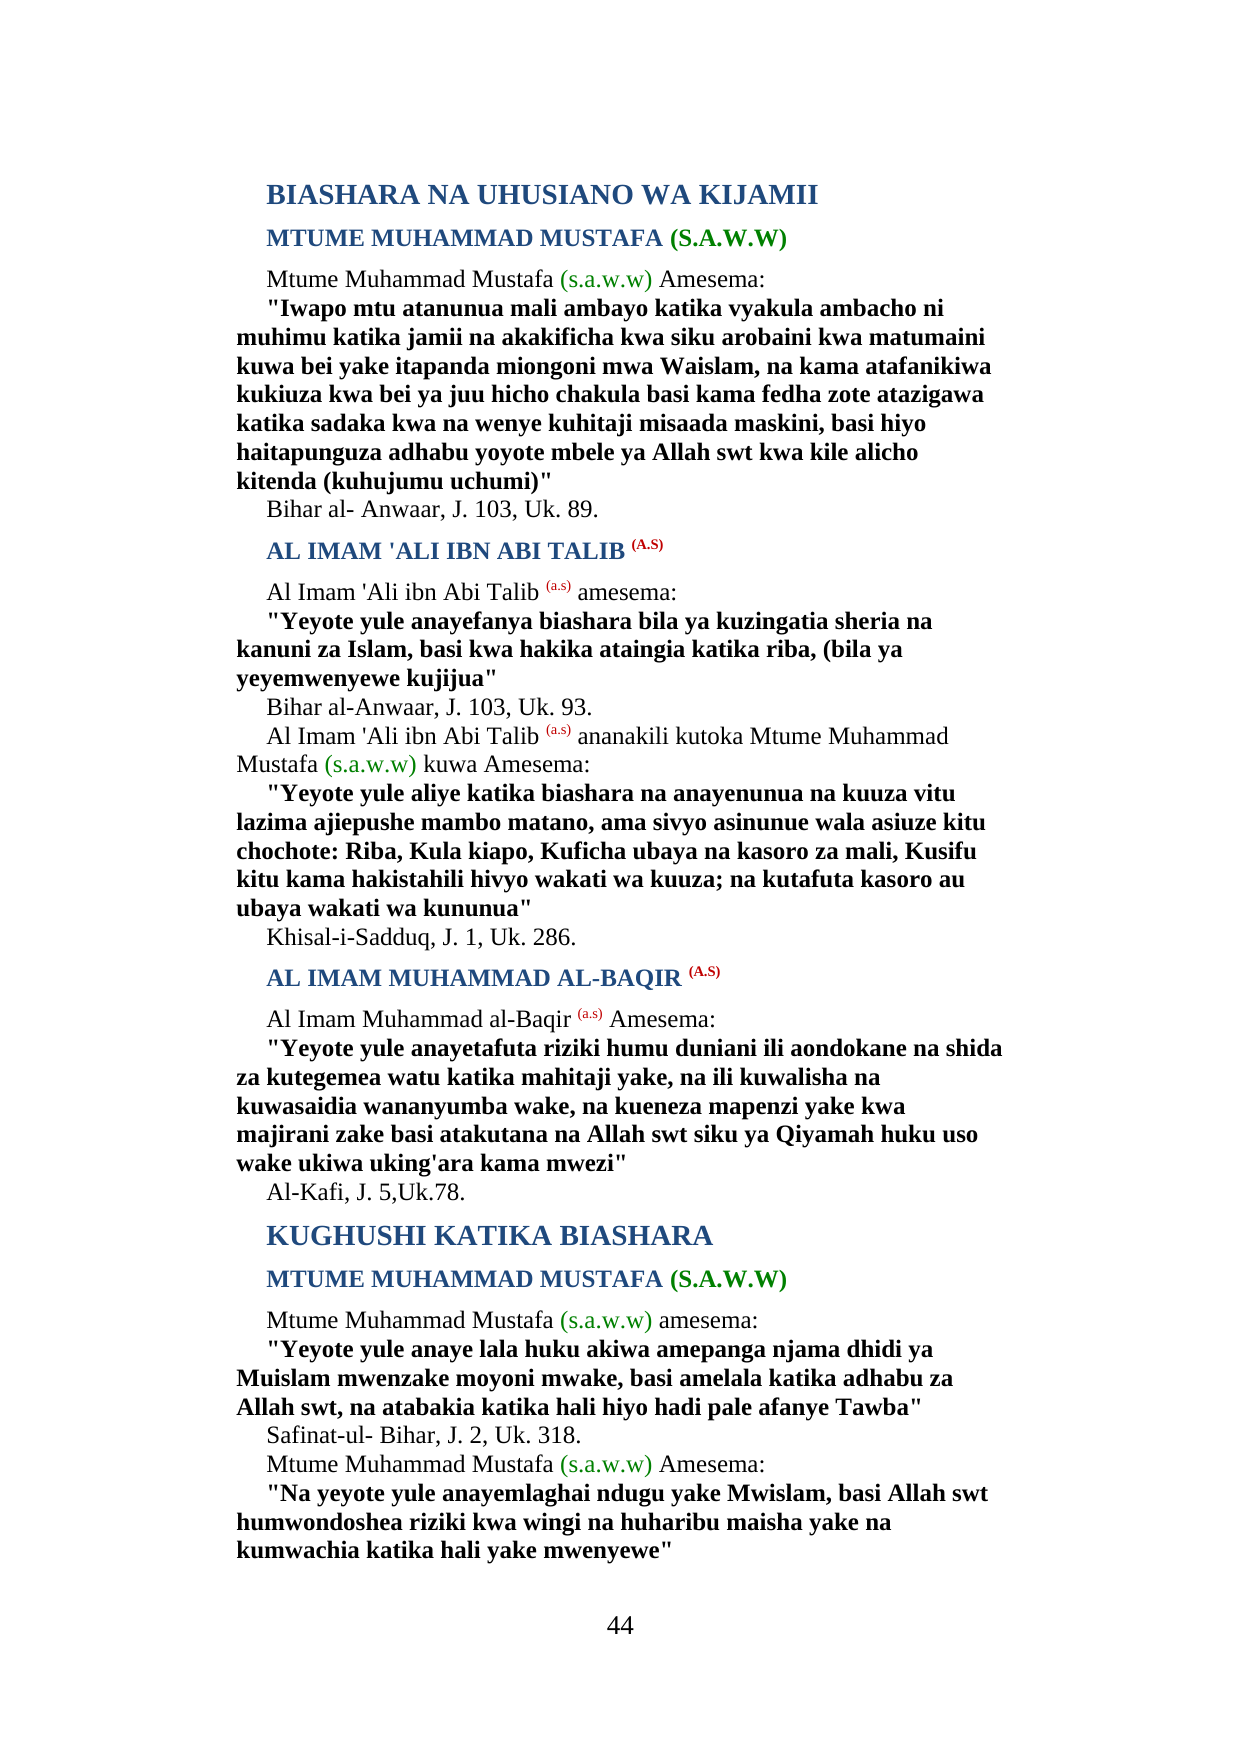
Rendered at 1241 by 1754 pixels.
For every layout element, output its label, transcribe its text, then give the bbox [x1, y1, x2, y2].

text "Iwapo mtu atanunua mali ambayo katika vyakula ambacho ni muhimu katika jamii na akakificha kwa siku arobaini kwa matumaini kuwa bei yake itapanda miongoni mwa Waislam, na kama atafanikiwa kukiuza kwa bei ya juu hicho chakula basi kama fedha zote atazigawa katika sadaka kwa na wenye kuhitaji misaada maskini, basi hiyo haitapunguza adhabu yoyote mbele ya Allah swt kwa kile alicho kitenda (kuhujumu uchumi)" [236, 293, 1004, 494]
text "Yeyote yule anayetafuta riziki humu duniani ili aondokane na shida za kutegemea watu katika mahitaji yake, na ili kuwalisha na kuwasaidia wananyumba wake, na kueneza mapenzi yake kwa majirani zake basi atakutana na Allah swt siku ya Qiyamah huku uso wake ukiwa uking'ara kama mwezi" [236, 1033, 1004, 1177]
subtitle AL IMAM MUHAMMAD AL-BAQIR (A.S) [236, 963, 1004, 992]
text Al-Kafi, J. 5,Uk.78. [236, 1177, 1004, 1206]
text Mtume Muhammad Mustafa (s.a.w.w) Amesema: [236, 264, 1004, 293]
text Al Imam 'Ali ibn Abi Talib (a.s) ananakili kutoka Mtume Muhammad Mustafa (s.a.w.w) kuwa Amesema: [236, 721, 1004, 778]
text "Na yeyote yule anayemlaghai ndugu yake Mwislam, basi Allah swt humwondoshea riziki kwa wingi na huharibu maisha yake na kumwachia katika hali yake mwenyewe" [236, 1478, 1004, 1564]
text Safinat-ul- Bihar, J. 2, Uk. 318. [236, 1421, 1004, 1449]
subtitle MTUME MUHAMMAD MUSTAFA (S.A.W.W) [236, 223, 1004, 252]
subtitle BIASHARA NA UHUSIANO WA KIJAMII [236, 177, 1004, 211]
text Bihar al- Anwaar, J. 103, Uk. 89. [236, 494, 1004, 523]
text Bihar al-Anwaar, J. 103, Uk. 93. [236, 692, 1004, 721]
text Mtume Muhammad Mustafa (s.a.w.w) amesema: [236, 1306, 1004, 1334]
text Al Imam Muhammad al-Baqir (a.s) Amesema: [236, 1004, 1004, 1033]
text "Yeyote yule anaye lala huku akiwa amepanga njama dhidi ya Muislam mwenzake moyoni mwake, basi amelala katika adhabu za Allah swt, na atabakia katika hali hiyo hadi pale afanye Tawba" [236, 1334, 1004, 1421]
text Mtume Muhammad Mustafa (s.a.w.w) Amesema: [236, 1449, 1004, 1478]
subtitle MTUME MUHAMMAD MUSTAFA (S.A.W.W) [236, 1264, 1004, 1293]
text "Yeyote yule aliye katika biashara na anayenunua na kuuza vitu lazima ajiepushe mambo matano, ama sivyo asinunue wala asiuze kitu chochote: Riba, Kula kiapo, Kuficha ubaya na kasoro za mali, Kusifu kitu kama hakistahili hivyo wakati wa kuuza; na kutafuta kasoro au ubaya wakati wa kununua" [236, 778, 1004, 922]
text Khisal-i-Sadduq, J. 1, Uk. 286. [236, 922, 1004, 951]
text Al Imam 'Ali ibn Abi Talib (a.s) amesema: [236, 577, 1004, 606]
subtitle AL IMAM 'ALI IBN ABI TALIB (A.S) [236, 536, 1004, 564]
subtitle KUGHUSHI KATIKA BIASHARA [236, 1218, 1004, 1252]
text "Yeyote yule anayefanya biashara bila ya kuzingatia sheria na kanuni za Islam, basi kwa hakika ataingia katika riba, (bila ya yeyemwenyewe kujijua" [236, 606, 1004, 692]
